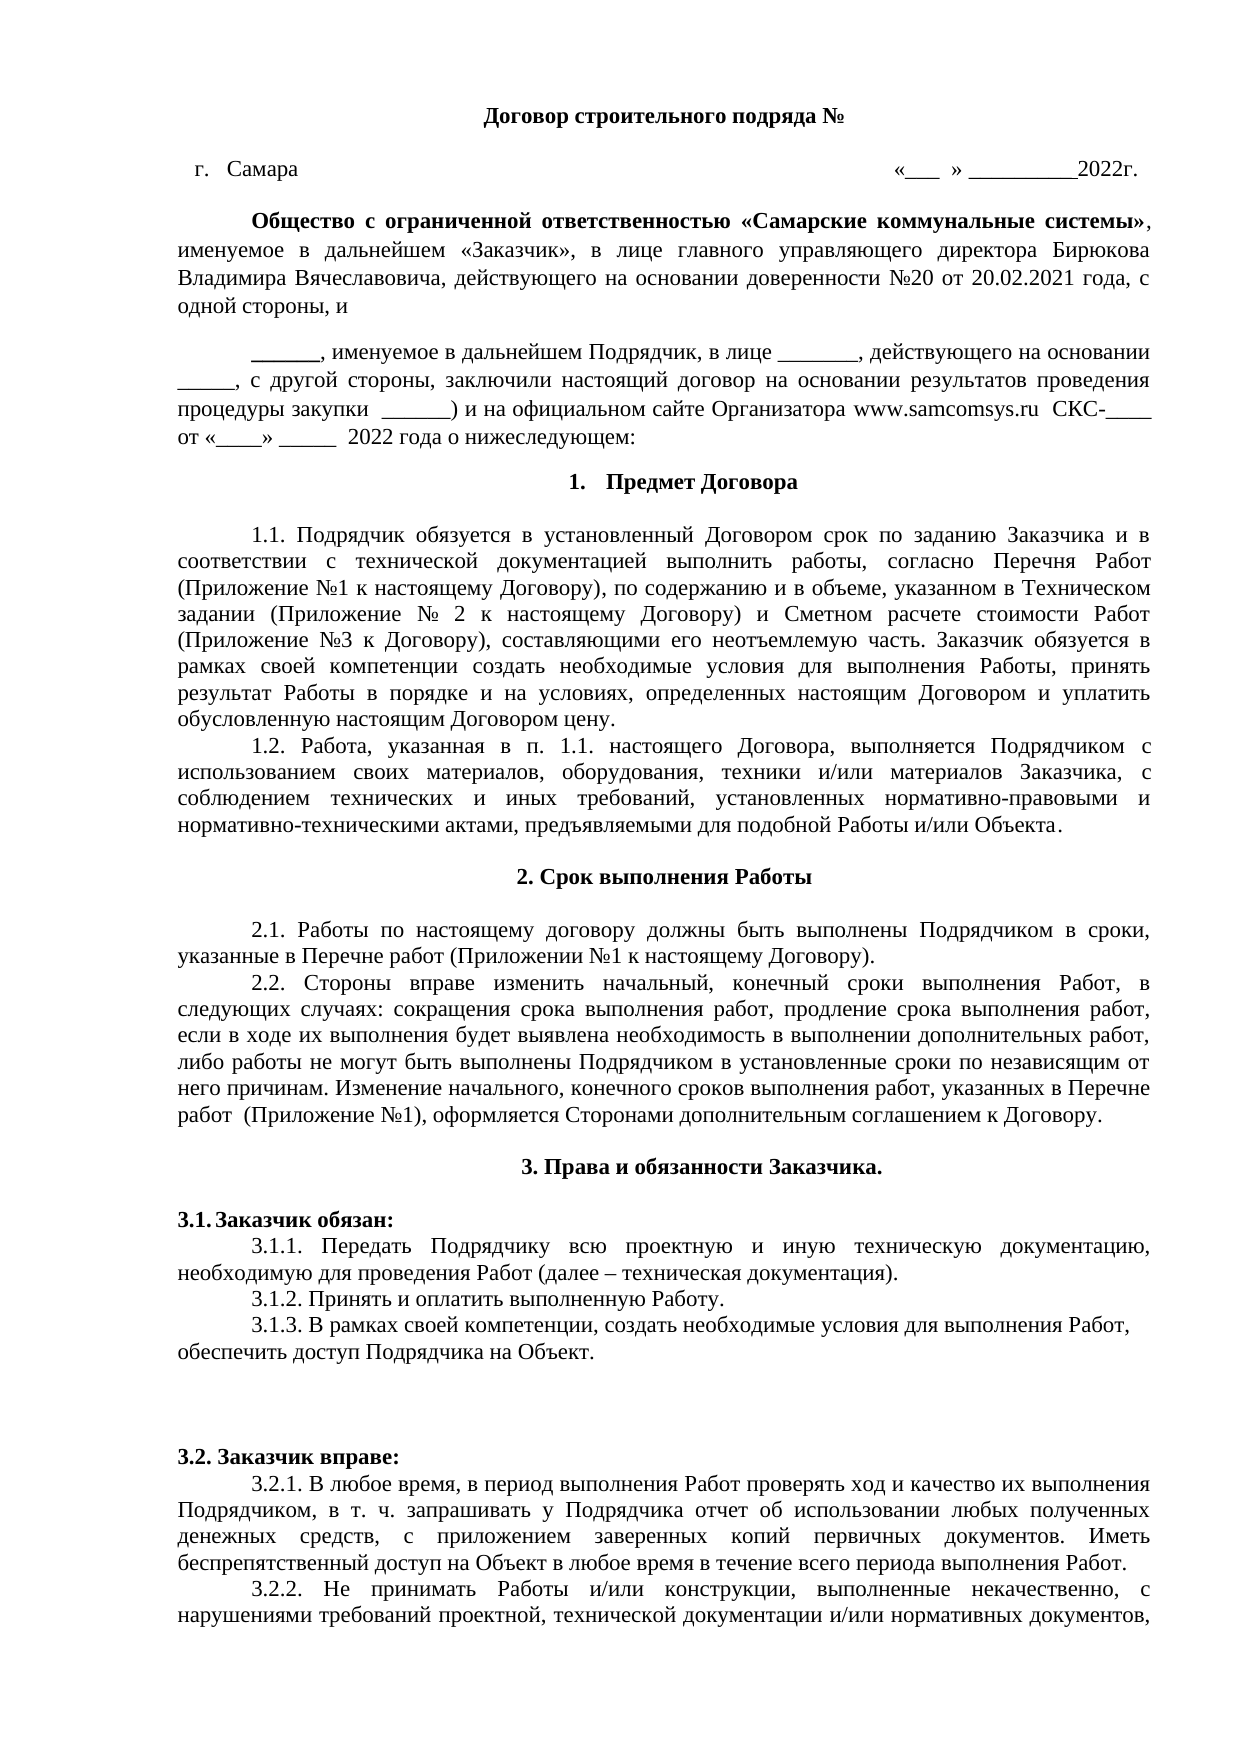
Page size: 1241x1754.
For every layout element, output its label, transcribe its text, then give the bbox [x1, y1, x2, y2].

text ______, именуемое в дальнейшем Подрядчик, в лице _______, действующего на основании _____, с другой стороны, заключили настоящий договор на основании результатов проведения процедуры закупки ______) и на официальном сайте Организатора www.samcomsys.ru СКС-____ от «____» _____ 2022 года о нижеследующем: [177, 338, 1152, 449]
text обеспечить доступ Подрядчика на Объект. [177, 1338, 1152, 1364]
text 2. Срок выполнения Работы [177, 863, 1152, 890]
text 3.2.1. В любое время, в период выполнения Работ проверять ход и качество их выполнения Подрядчиком, в т. ч. запрашивать у Подрядчика отчет об использовании любых полученных денежных средств, с приложением заверенных копий первичных документов. Иметь беспрепятственный доступ на Объект в любое время в течение всего периода выполнения Работ. [177, 1469, 1152, 1575]
list Предмет Договора [215, 468, 1152, 494]
text Договор строительного подряда № [177, 102, 1152, 128]
text 3.1.3. В рамках своей компетенции, создать необходимые условия для выполнения Работ, [251, 1311, 1152, 1338]
text 3.1.2. Принять и оплатить выполненную Работу. [177, 1285, 1152, 1311]
text 1.1. Подрядчик обязуется в установленный Договором срок по заданию Заказчика и в соответствии с технической документацией выполнить работы, согласно Перечня Работ (Приложение №1 к настоящему Договору), по содержанию и в объеме, указанном в Техническом задании (Приложение № 2 к настоящему Договору) и Сметном расчете стоимости Работ (Приложение №3 к Договору), составляющими его неотъемлемую часть. Заказчик обязуется в рамках своей компетенции создать необходимые условия для выполнения Работы, принять результат Работы в порядке и на условиях, определенных настоящим Договором и уплатить обусловленную настоящим Договором цену. [177, 521, 1152, 732]
text 3.1.1. Передать Подрядчику всю проектную и иную техническую документацию, необходимую для проведения Работ (далее – техническая документация). [177, 1232, 1152, 1285]
text Общество с ограниченной ответственностью «Самарские коммунальные системы», именуемое в дальнейшем «Заказчик», в лице главного управляющего директора Бирюкова Владимира Вячеславовича, действующего на основании доверенности №20 от 20.02.2021 года, с одной стороны, и [177, 207, 1152, 319]
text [177, 1575, 1152, 1628]
text 1.2. Работа, указанная в п. 1.1. настоящего Договора, выполняется Подрядчиком с использованием своих материалов, оборудования, техники и/или материалов Заказчика, с соблюдением технических и иных требований, установленных нормативно-правовыми и нормативно-техническими актами, предъявляемыми для подобной Работы и/или Объекта. [177, 732, 1152, 837]
text 3. Права и обязанности Заказчика. [177, 1153, 1152, 1180]
text г. Самара «___ » _________ 2022г. [177, 154, 1152, 181]
text 2.1. Работы по настоящему договору должны быть выполнены Подрядчиком в сроки, указанные в Перечне работ (Приложении №1 к настоящему Договору). [177, 916, 1152, 969]
text 3.2. Заказчик вправе: [177, 1443, 1152, 1469]
list Заказчик обязан: [177, 1206, 1152, 1232]
text 2.2. Стороны вправе изменить начальный, конечный сроки выполнения Работ, в следующих случаях: сокращения срока выполнения работ, продление срока выполнения работ, если в ходе их выполнения будет выявлена необходимость в выполнении дополнительных работ, либо работы не могут быть выполнены Подрядчиком в установленные сроки по независящим от него причинам. Изменение начального, конечного сроков выполнения работ, указанных в Перечне работ (Приложение №1), оформляется Сторонами дополнительным соглашением к Договору. [177, 969, 1152, 1127]
